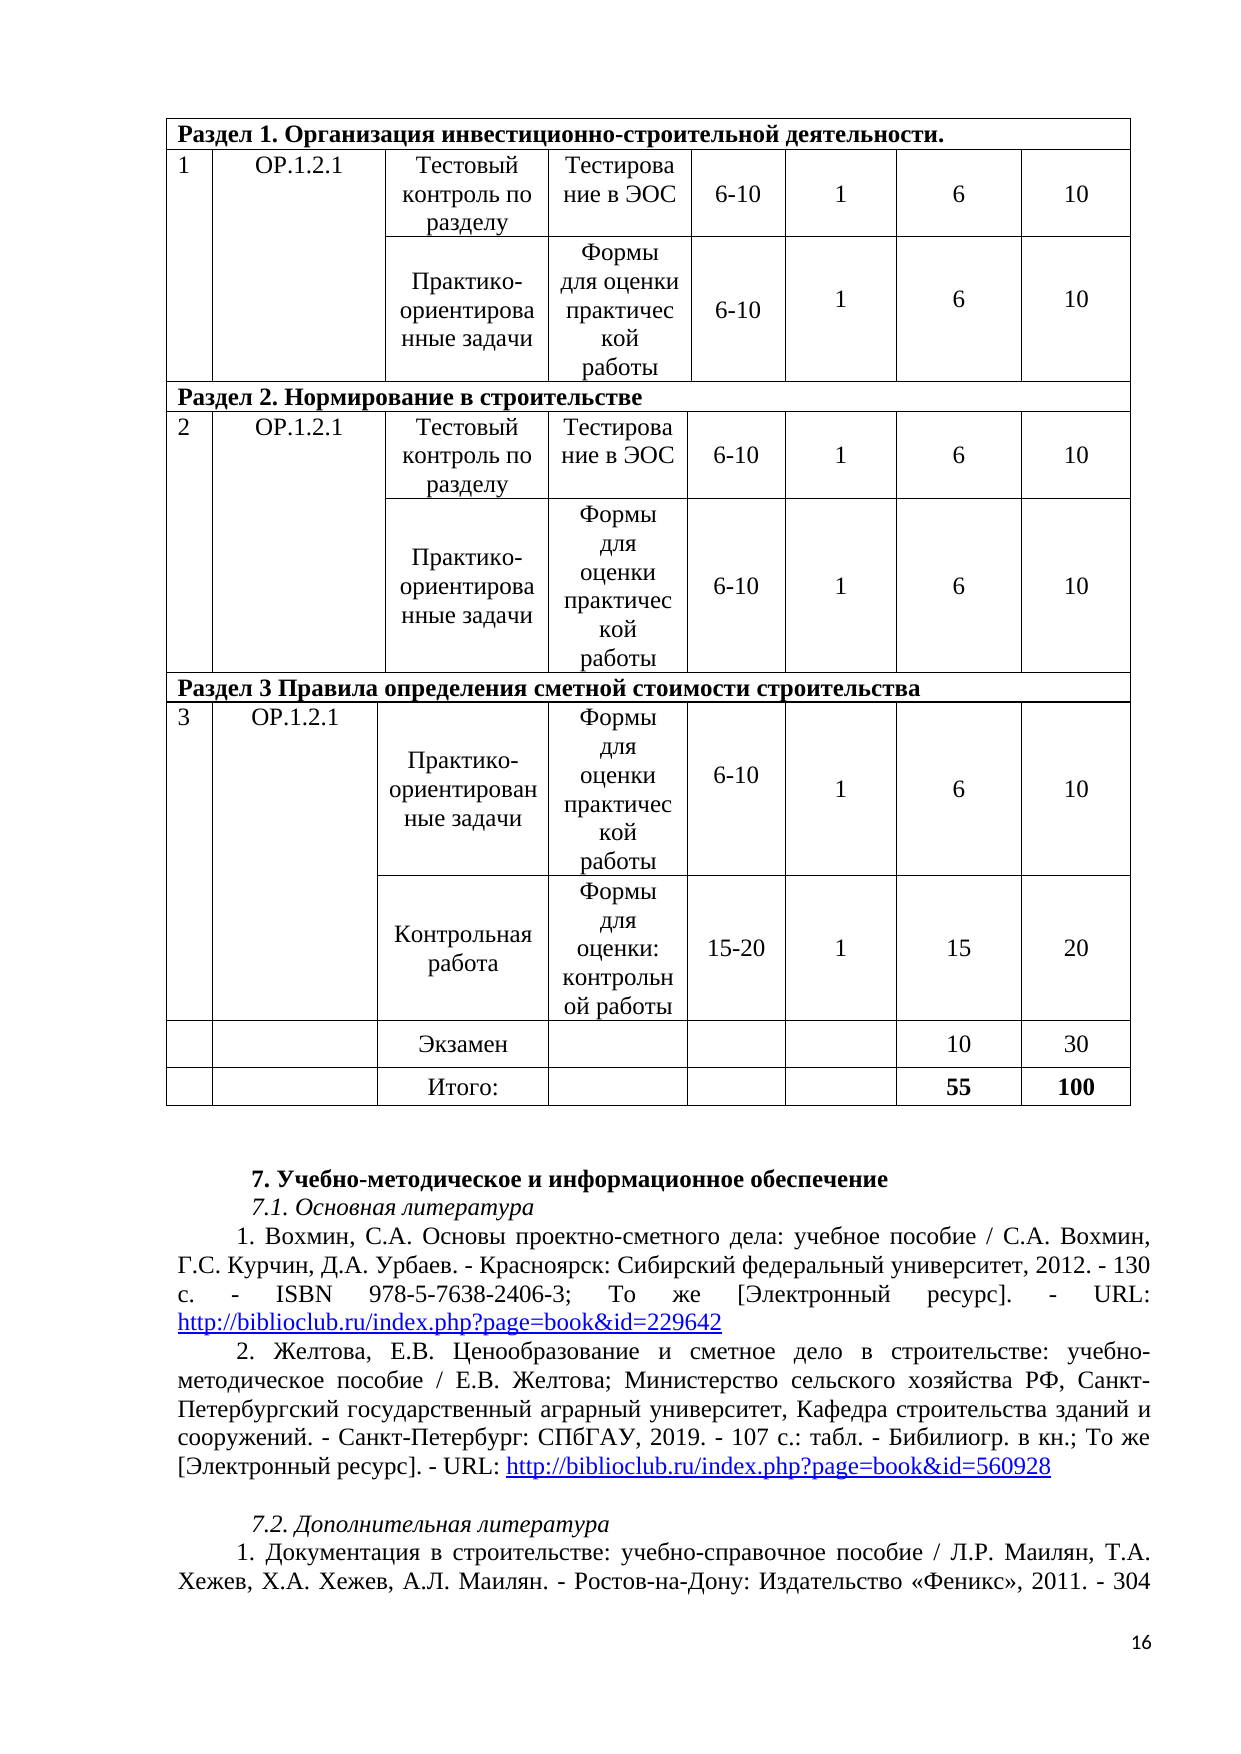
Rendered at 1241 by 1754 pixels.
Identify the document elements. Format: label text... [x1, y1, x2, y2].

table_cell 2 [167, 412, 212, 672]
table_cell ОР.1.2.1 [213, 412, 385, 672]
text 7.1. Основная литература [177, 1192, 1152, 1221]
table_cell [213, 1068, 377, 1105]
table_cell 10 [1022, 150, 1130, 236]
table_cell 6 [897, 499, 1021, 672]
table_cell 1 [786, 499, 896, 672]
table_cell [688, 1068, 785, 1105]
table_cell 6-10 [688, 412, 785, 498]
table_cell 6 [897, 237, 1021, 381]
table_cell 6-10 [692, 150, 785, 236]
table_cell 1 [786, 412, 896, 498]
table_cell 1 [786, 876, 896, 1020]
table_cell 1 [786, 703, 896, 875]
table_cell 100 [1022, 1068, 1130, 1105]
table_cell Практико-ориентированные задачи [386, 499, 548, 672]
table_cell 3 [167, 703, 212, 1020]
table_cell [688, 1021, 785, 1067]
table_cell Итого: [378, 1068, 548, 1105]
table_cell 10 [1022, 237, 1130, 381]
table_cell Раздел 2. Нормирование в строительстве [167, 382, 1130, 411]
table_cell 1 [786, 150, 896, 236]
table_cell Тестирование в ЭОС [549, 150, 691, 236]
table_cell Тестовый контроль по разделу [386, 412, 548, 498]
table_cell [549, 1021, 687, 1067]
text 7.2. Дополнительная литература [177, 1509, 1152, 1537]
table_cell Раздел 3 Правила определения сметной стоимости строительства [167, 673, 1130, 701]
table_cell Тестовый контроль по разделу [386, 150, 548, 236]
table_cell Контрольная работа [378, 876, 548, 1020]
table_cell Тестирование в ЭОС [549, 412, 687, 498]
table_cell ОР.1.2.1 [213, 703, 377, 1020]
table_cell ОР.1.2.1 [213, 150, 385, 381]
table_cell 1 [786, 237, 896, 381]
table_cell Формы для оценки: контрольной работы [549, 876, 687, 1020]
table_cell 6 [897, 150, 1021, 236]
table_cell Формы для оценки практической работы [549, 703, 687, 875]
table_cell 15-20 [688, 876, 785, 1020]
table_cell 10 [1022, 499, 1130, 672]
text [177, 1537, 1152, 1595]
text 2. Желтова, Е.В. Ценообразование и сметное дело в строительстве: учебно-методическое пособие / Е.В. Желтова; Министерство сельского хозяйства РФ, Санкт-Петербургский государственный аграрный университет, Кафедра строительства зданий и сооружений. - Санкт-Петербург: СПбГАУ, 2019. - 107 с.: табл. - Бибилиогр. в кн.; То же [Электронный ресурс]. - URL: http://biblioclub.ru/index.php?page=book&id=560928 [177, 1336, 1152, 1480]
table_cell 30 [1022, 1021, 1130, 1067]
table_cell 1 [167, 150, 212, 381]
text 1. Вохмин, С.А. Основы проектно-сметного дела: учебное пособие / С.А. Вохмин, Г.С. Курчин, Д.А. Урбаев. - Красноярск: Сибирский федеральный университет, 2012. - 130 с. - ISBN 978-5-7638-2406-3; То же [Электронный ресурс]. - URL: http://biblioclub.ru/index.php?page=book&id=229642 [177, 1221, 1152, 1336]
table_cell 20 [1022, 876, 1130, 1020]
table_cell [167, 1021, 212, 1067]
table_cell 6 [897, 703, 1021, 875]
table_cell Формы для оценки практической работы [549, 237, 691, 381]
table_cell 10 [897, 1021, 1021, 1067]
table_cell 15 [897, 876, 1021, 1020]
table_cell Практико-ориентированные задачи [378, 703, 548, 875]
table_cell 10 [1022, 412, 1130, 498]
table_cell [213, 1021, 377, 1067]
table_cell 6-10 [692, 237, 785, 381]
table_cell 6 [897, 412, 1021, 498]
table_cell [549, 1068, 687, 1105]
table_cell Формы для оценки практической работы [549, 499, 687, 672]
table_cell Практико-ориентированные задачи [386, 237, 548, 381]
table_cell 55 [897, 1068, 1021, 1105]
table_cell [786, 1021, 896, 1067]
table_cell [167, 1068, 212, 1105]
table_cell [786, 1068, 896, 1105]
table_cell Раздел 1. Организация инвестиционно-строительной деятельности. [167, 119, 1130, 149]
table_cell Экзамен [378, 1021, 548, 1067]
table_cell 6-10 [688, 499, 785, 672]
table_cell 6-10 [688, 703, 785, 875]
table_cell 10 [1022, 703, 1130, 875]
text 7. Учебно-методическое и информационное обеспечение [177, 1164, 1152, 1192]
